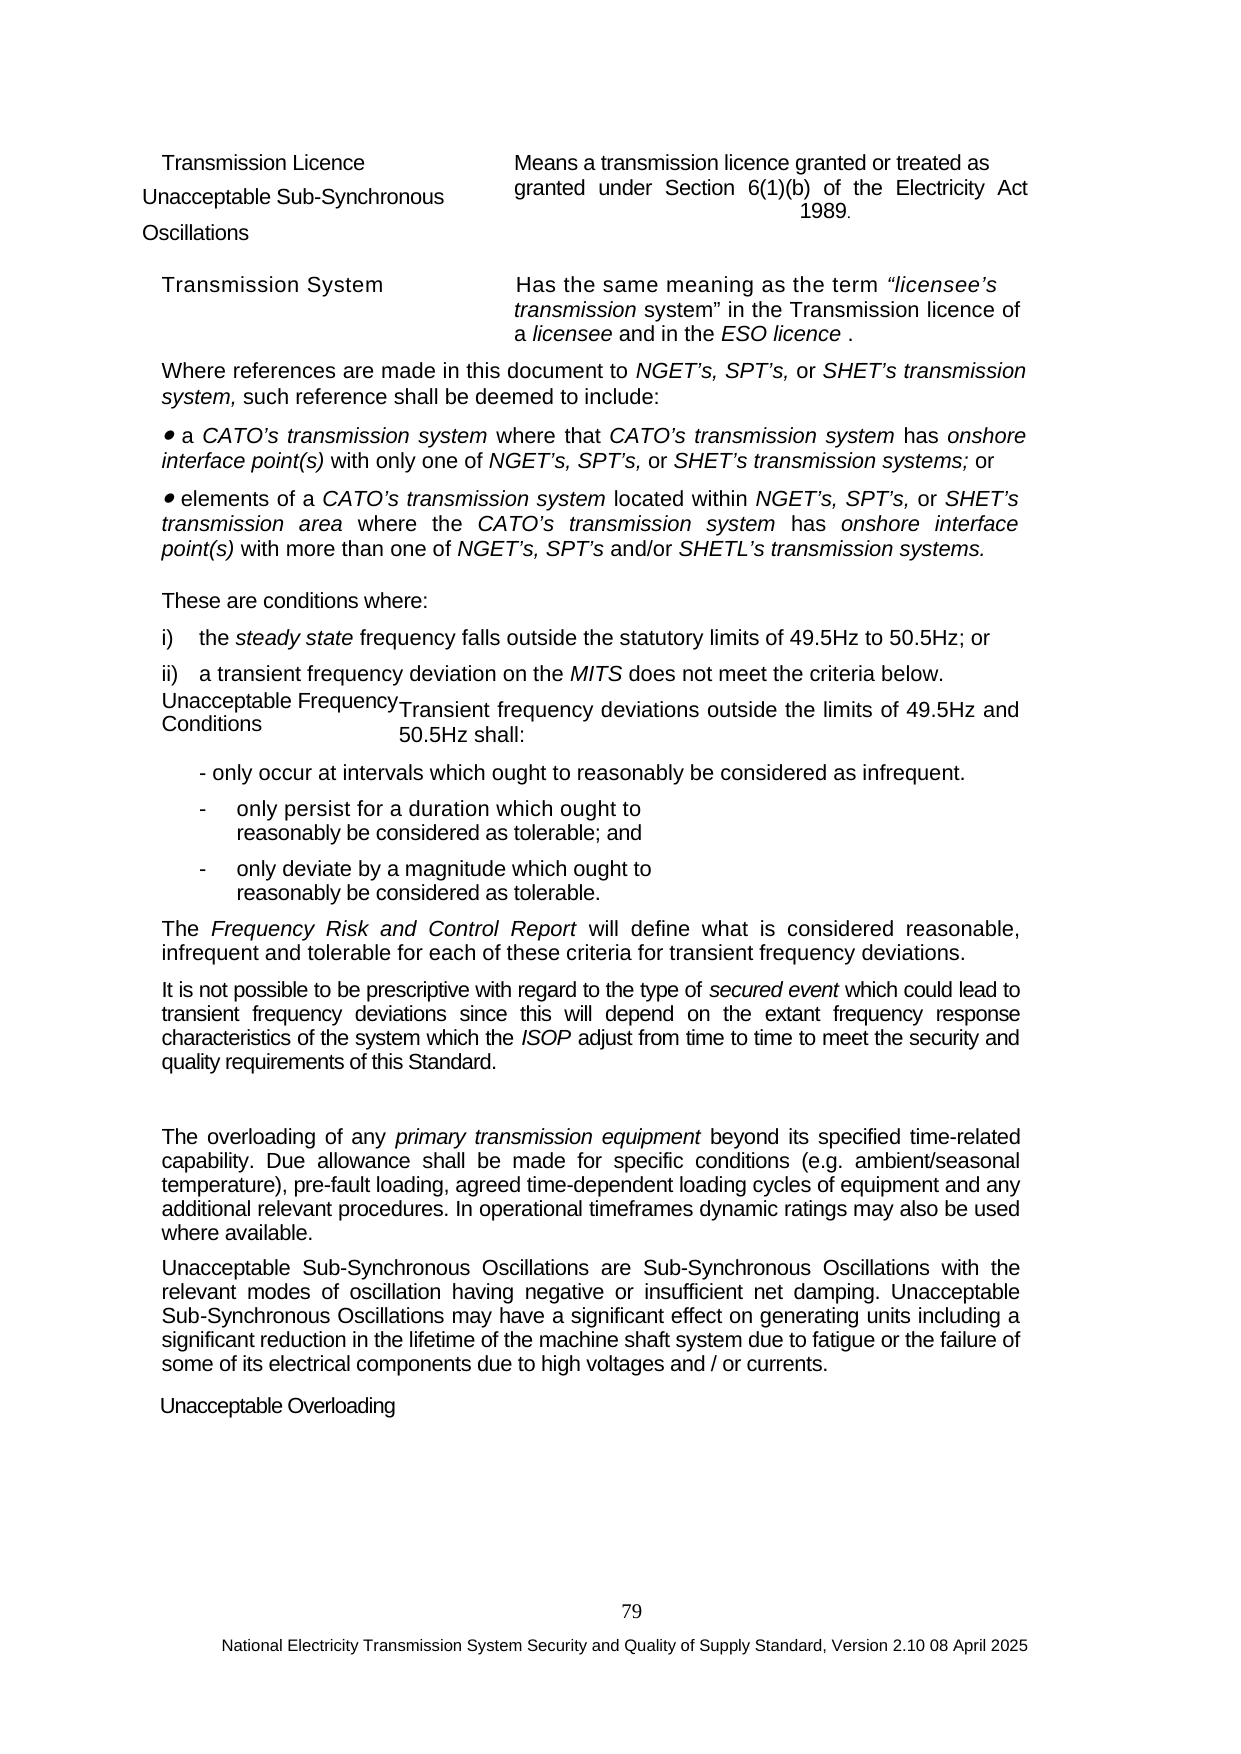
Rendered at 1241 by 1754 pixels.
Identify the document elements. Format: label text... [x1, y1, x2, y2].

text - only persist for a duration which ought to [199, 797, 1021, 821]
text ⦁ a CATO’s transmission system where that CATO’s transmission system has onshore interface point(s) with only one of NGET’s, SPT’s, or SHET’s transmission systems; or [161, 421, 1028, 473]
text granted under Section 6(1)(b) of the Electricity Act 1989. [176, 177, 1028, 223]
text The overloading of any primary transmission equipment beyond its specified time-related capability. Due allowance shall be made for specific conditions (e.g. ambient/seasonal temperature), pre-fault loading, agreed time-dependent loading cycles of equipment and any additional relevant procedures. In operational timeframes dynamic ratings may also be used where available. [161, 1125, 1021, 1245]
text reasonably be considered as tolerable. [236, 881, 1021, 905]
text These are conditions where: [161, 588, 1021, 613]
text Unacceptable Sub-Synchronous Oscillations are Sub-Synchronous Oscillations with the relevant modes of oscillation having negative or insufficient net damping. Unacceptable Sub-Synchronous Oscillations may have a significant effect on generating units including a significant reduction in the lifetime of the machine shaft system due to fatigue or the failure of some of its electrical components due to high voltages and / or currents. [161, 1256, 1021, 1376]
list the steady state frequency falls outside the statutory limits of 49.5Hz to 50.5Hz; or [161, 626, 1021, 650]
list a transient frequency deviation on the MITS does not meet the criteria below. [161, 663, 1021, 686]
text - only occur at intervals which ought to reasonably be considered as infrequent. [199, 762, 1021, 785]
text - only deviate by a magnitude which ought to [199, 857, 1021, 881]
text Transient frequency deviations outside the limits of 49.5Hz and 50.5Hz shall: [161, 698, 1021, 748]
text Transmission System Has the same meaning as the term “licensee’s [161, 273, 1021, 297]
text Where references are made in this document to NGET’s, SPT’s, or SHET’s transmission system, such reference shall be deemed to include: [161, 358, 1028, 409]
text ⦁ elements of a CATO’s transmission system located within NGET’s, SPT’s, or SHET’s transmission area where the CATO’s transmission system has onshore interface point(s) with more than one of NGET’s, SPT’s and/or SHETL’s transmission systems. [161, 486, 1021, 562]
text transmission system” in the Transmission licence of a licensee and in the ESO licence . [514, 298, 1021, 346]
text Transmission Licence Means a transmission licence granted or treated as [161, 152, 1028, 175]
text The Frequency Risk and Control Report will define what is considered reasonable, infrequent and tolerable for each of these criteria for transient frequency deviations. [161, 917, 1021, 965]
text reasonably be considered as tolerable; and [236, 821, 1021, 845]
text It is not possible to be prescriptive with regard to the type of secured event which could lead to transient frequency deviations since this will depend on the extant frequency response characteristics of the system which the ISOP adjust from time to time to meet the security and quality requirements of this Standard. [161, 979, 1021, 1074]
